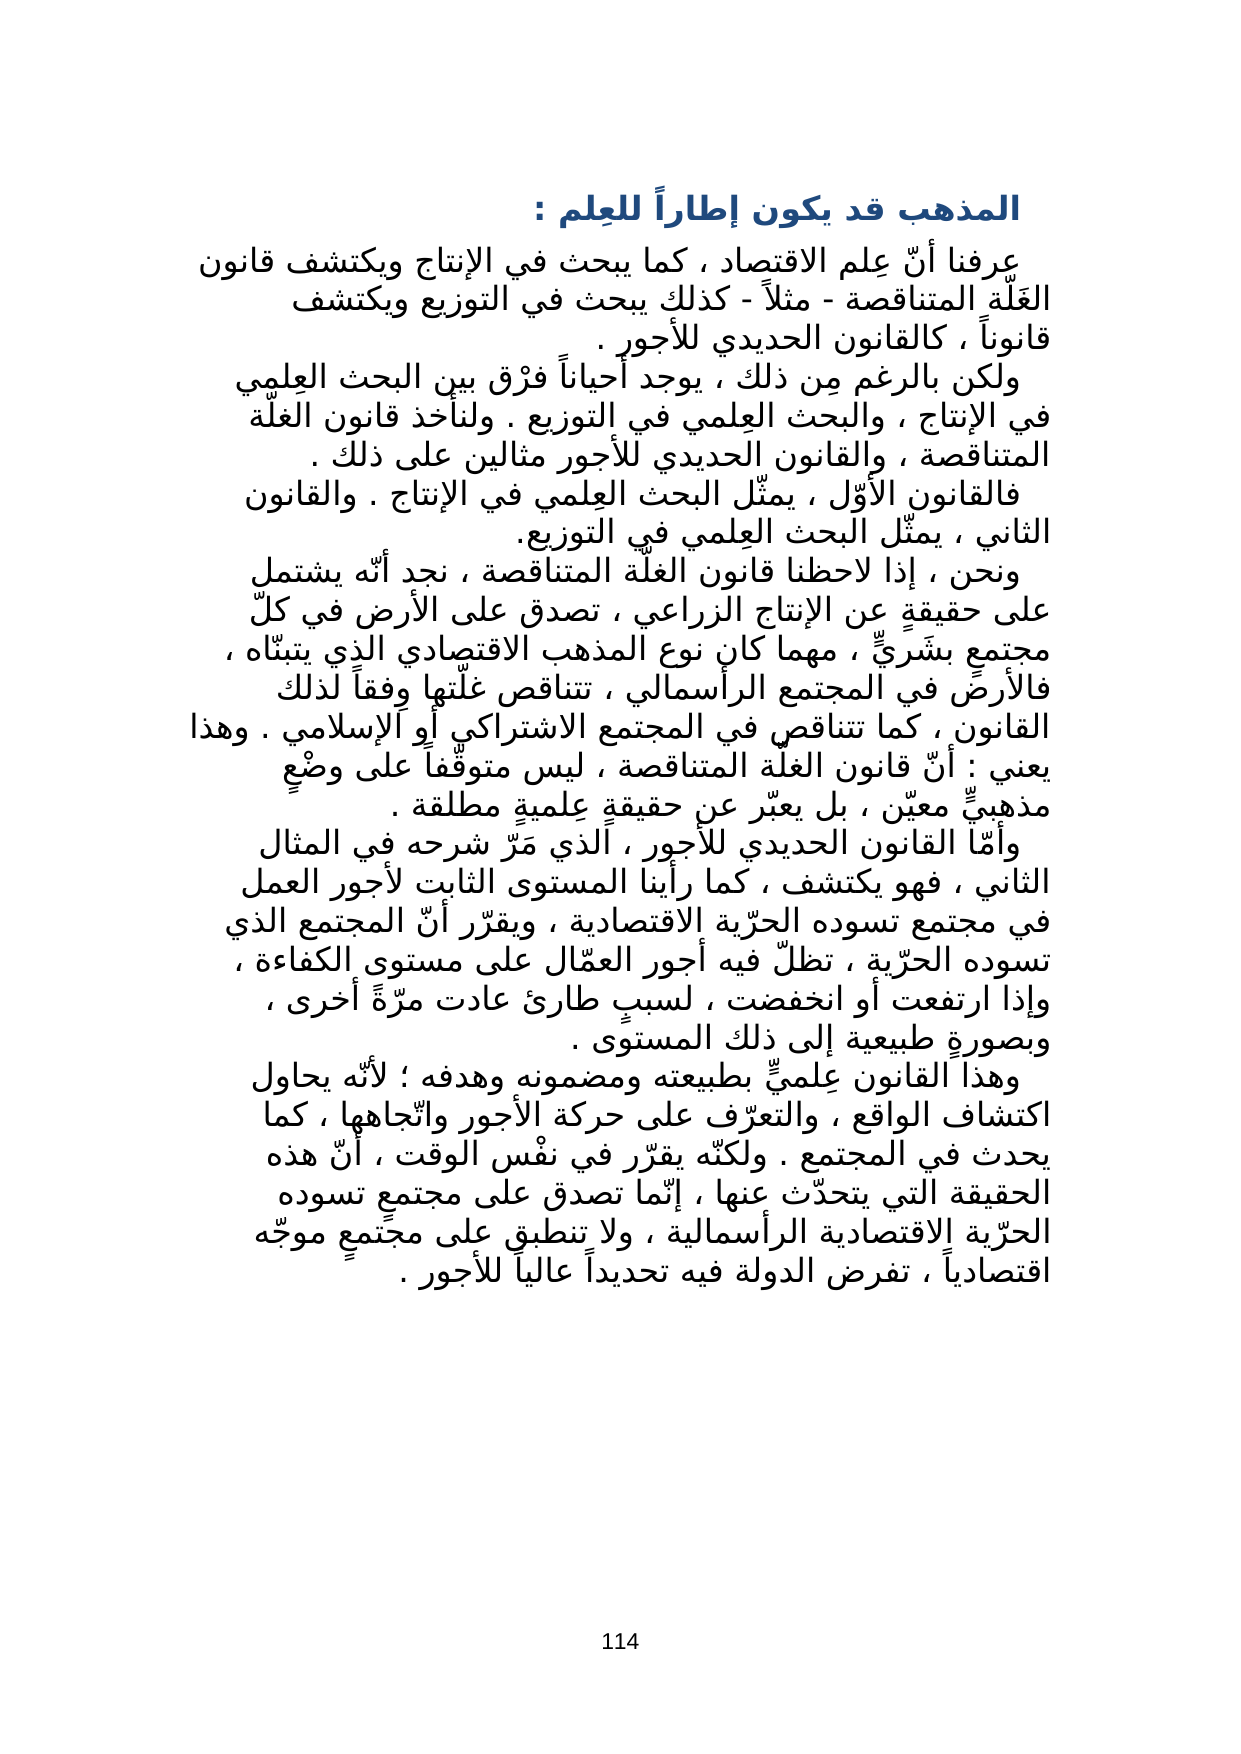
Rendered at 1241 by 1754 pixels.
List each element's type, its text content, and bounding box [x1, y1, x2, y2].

text عرفنا أنّ عِلم الاقتصاد ، كما يبحث في الإنتاج ويكتشف قانون الغَلّة المتناقصة - مثلاً - كذلك يبحث في التوزيع ويكتشف قانوناً ، كالقانون الحديدي للأجور . [189, 241, 1051, 358]
text ولكن بالرغم مِن ذلك ، يوجد أحياناً فرْق بين البحث العِلمي في الإنتاج ، والبحث العِلمي في التوزيع . ولنأخذ قانون الغلّة المتناقصة ، والقانون الحديدي للأجور مثالين على ذلك . [189, 358, 1051, 474]
subtitle المذهب قد يكون إطاراً للعِلم : [189, 190, 1051, 228]
text فالقانون الأوّل ، يمثّل البحث العِلمي في الإنتاج . والقانون الثاني ، يمثّل البحث العِلمي في التوزيع. [189, 474, 1051, 552]
text وأمّا القانون الحديدي للأجور ، الذي مَرّ شرحه في المثال الثاني ، فهو يكتشف ، كما رأينا المستوى الثابت لأجور العمل في مجتمع تسوده الحرّية الاقتصادية ، ويقرّر أنّ المجتمع الذي تسوده الحرّية ، تظلّ فيه أجور العمّال على مستوى الكفاءة ، وإذا ارتفعت أو انخفضت ، لسببٍ طارئ عادت مرّةً أخرى ، وبصورةٍ طبيعية إلى ذلك المستوى . [189, 824, 1051, 1057]
text ونحن ، إذا لاحظنا قانون الغلّة المتناقصة ، نجد أنّه يشتمل على حقيقةٍ عن الإنتاج الزراعي ، تصدق على الأرض في كلّ مجتمعٍ بشَريٍّ ، مهما كان نوع المذهب الاقتصادي الذي يتبنّاه ، فالأرض في المجتمع الرأسمالي ، تتناقص غلّتها وِفقاً لذلك القانون ، كما تتناقص في المجتمع الاشتراكي أو الإسلامي . وهذا يعني : أنّ قانون الغلّة المتناقصة ، ليس متوقّفاً على وضْعٍ مذهبيٍّ معيّن ، بل يعبّر عن حقيقةٍ عِلميةٍ مطلقة . [189, 552, 1051, 824]
text وهذا القانون عِلميٍّ بطبيعته ومضمونه وهدفه ؛ لأنّه يحاول اكتشاف الواقع ، والتعرّف على حركة الأجور واتّجاهها ، كما يحدث في المجتمع . ولكنّه يقرّر في نفْس الوقت ، أنّ هذه الحقيقة التي يتحدّث عنها ، إنّما تصدق على مجتمعٍ تسوده الحرّية الاقتصادية الرأسمالية ، ولا تنطبق على مجتمعٍ موجّه اقتصادياً ، تفرض الدولة فيه تحديداً عالياً للأجور . [189, 1057, 1051, 1290]
